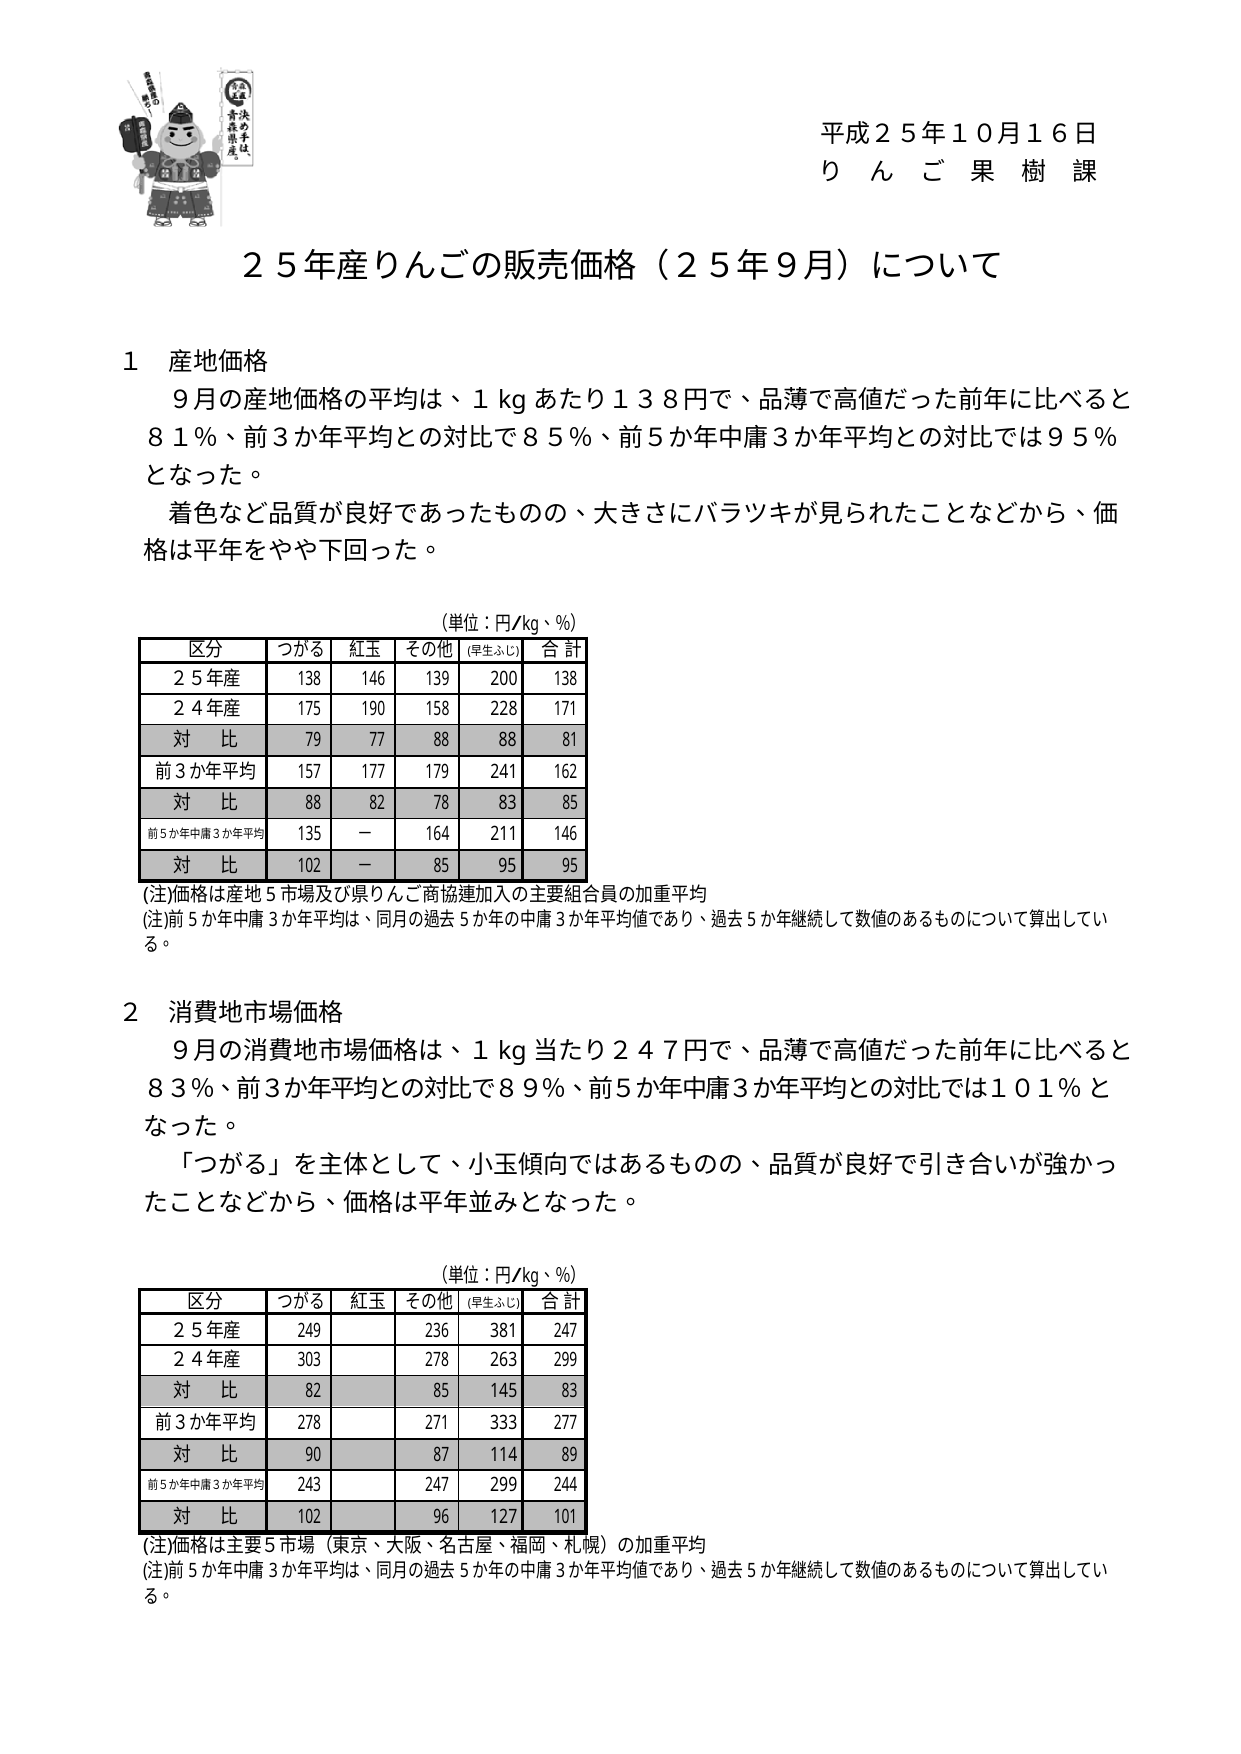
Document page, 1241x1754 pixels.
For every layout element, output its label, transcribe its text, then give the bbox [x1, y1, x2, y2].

table_cell 前３か年平均 [141, 1408, 265, 1438]
table_cell 277 [524, 1408, 584, 1438]
table_cell 145 [459, 1376, 521, 1406]
table_cell 前３か年平均 [141, 757, 265, 787]
table_cell 138 [268, 664, 330, 692]
table_cell [332, 1408, 394, 1438]
table_cell ２５年産 [141, 1315, 265, 1344]
table_header つがる [268, 640, 330, 661]
table_header 区分 [141, 640, 265, 661]
table_cell [332, 1376, 394, 1406]
table_cell 77 [332, 725, 394, 755]
table_cell 対 比 [141, 1376, 265, 1406]
table_cell 79 [268, 725, 330, 755]
table_cell 190 [332, 695, 394, 723]
table_cell 85 [396, 851, 458, 879]
table_cell 87 [396, 1440, 458, 1469]
text (注)前5か年中庸3か年平均は、同月の過去5か年の中庸3か年平均値であり、過去5か年継続して数値のあるものについて算出している。 [143, 1557, 1138, 1608]
table_cell 158 [396, 695, 458, 723]
text ９月の産地価格の平均は、１kg あたり１３８円で、品薄で高値だった前年に比べると [168, 382, 1138, 416]
table_cell 89 [524, 1440, 584, 1469]
table_cell ２４年産 [141, 1346, 265, 1375]
table_cell 139 [396, 664, 458, 692]
table_cell 前５か年中庸３か年平均 [141, 1471, 265, 1500]
table_cell 177 [332, 757, 394, 787]
table_cell 対 比 [141, 789, 265, 818]
table_cell 88 [460, 725, 521, 755]
table_cell 前５か年中庸３か年平均 [141, 819, 265, 849]
table_cell 81 [524, 725, 585, 755]
table_header 合 計 [524, 1291, 584, 1312]
table_cell 243 [268, 1471, 330, 1500]
table_cell － [332, 851, 394, 879]
table_cell 263 [459, 1346, 521, 1375]
table_cell 303 [268, 1346, 330, 1375]
table_cell 381 [459, 1315, 521, 1344]
table_cell 135 [268, 819, 330, 849]
table_cell 162 [524, 757, 585, 787]
table_header その他 [396, 1291, 458, 1312]
text ８３％、前３か年平均との対比で８９％、前５か年中庸３か年平均との対比では１０１％ となった。 [143, 1071, 1122, 1143]
table_cell 241 [460, 757, 521, 787]
table_cell 対 比 [141, 851, 265, 879]
table_cell 244 [524, 1471, 584, 1500]
table_header (早生ふじ) [460, 640, 521, 661]
table_cell － [332, 819, 394, 849]
table_cell 236 [396, 1315, 458, 1344]
table_cell 83 [524, 1376, 584, 1406]
text (注)前5か年中庸3か年平均は、同月の過去5か年の中庸3か年平均値であり、過去5か年継続して数値のあるものについて算出している。 [143, 906, 1138, 957]
table_cell 83 [460, 789, 521, 818]
table_cell [332, 1502, 394, 1530]
table_cell [332, 1346, 394, 1375]
table_cell 157 [268, 757, 330, 787]
text （単位：円/kg、％） [432, 610, 1138, 637]
table_header 紅玉 [332, 640, 394, 661]
table_cell 138 [524, 664, 585, 692]
table_cell 101 [524, 1502, 584, 1530]
text ８１％、前３か年平均との対比で８５％、前５か年中庸３か年平均との対比では９５％ となった。 [143, 420, 1122, 492]
table_cell 247 [524, 1315, 584, 1344]
text 「つがる」を主体として、小玉傾向ではあるものの、品質が良好で引き合いが強かったことなどから、価格は平年並みとなった。 [143, 1146, 1122, 1218]
table_cell 78 [396, 789, 458, 818]
text 着色など品質が良好であったものの、大きさにバラツキが見られたことなどから、価格は平年をやや下回った。 [143, 495, 1122, 567]
table_header 区分 [141, 1291, 265, 1312]
table_cell 88 [396, 725, 458, 755]
table_cell 211 [460, 819, 521, 849]
text ２５年産りんごの販売価格（２５年９月）について [236, 242, 1138, 288]
table_cell 146 [332, 664, 394, 692]
table_cell 対 比 [141, 1502, 265, 1530]
table_cell 102 [268, 1502, 330, 1530]
table_cell 247 [396, 1471, 458, 1500]
table_cell 85 [524, 789, 585, 818]
table_header その他 [396, 640, 458, 661]
text （単位：円/kg、％） [432, 1261, 1138, 1288]
table_cell 82 [332, 789, 394, 818]
table_cell 200 [460, 664, 521, 692]
table_cell [332, 1471, 394, 1500]
table_cell 102 [268, 851, 330, 879]
table_cell [332, 1315, 394, 1344]
text ９月の消費地市場価格は、１kg 当たり２４７円で、品薄で高値だった前年に比べると [168, 1033, 1138, 1067]
table_cell 95 [460, 851, 521, 879]
picture [118, 66, 254, 230]
table_cell 146 [524, 819, 585, 849]
table_cell 179 [396, 757, 458, 787]
table_cell 85 [396, 1376, 458, 1406]
table_cell 164 [396, 819, 458, 849]
table_cell 114 [459, 1440, 521, 1469]
table_cell 333 [459, 1408, 521, 1438]
table_cell 82 [268, 1376, 330, 1406]
table_header 合 計 [524, 640, 585, 661]
table_cell 249 [268, 1315, 330, 1344]
subtitle 平成２５年１０月１６日り ん ご 果 樹 課 [818, 116, 1098, 188]
table_cell 299 [524, 1346, 584, 1375]
text ２ 消費地市場価格 [118, 995, 1138, 1029]
table_cell 228 [460, 695, 521, 723]
table_cell 95 [524, 851, 585, 879]
table_cell [332, 1440, 394, 1469]
table_cell 90 [268, 1440, 330, 1469]
table_cell 271 [396, 1408, 458, 1438]
table_cell 175 [268, 695, 330, 723]
table_cell 278 [268, 1408, 330, 1438]
table_header つがる [268, 1291, 330, 1312]
table_cell ２４年産 [141, 695, 265, 723]
text (注)価格は産地5市場及び県りんご商協連加入の主要組合員の加重平均 [143, 883, 1138, 906]
table_header 紅玉 [332, 1291, 394, 1312]
table_cell 171 [524, 695, 585, 723]
table_cell 88 [268, 789, 330, 818]
table_cell 278 [396, 1346, 458, 1375]
subtitle １ 産地価格 [118, 344, 1138, 378]
table_cell 127 [459, 1502, 521, 1530]
table_header (早生ふじ) [459, 1291, 521, 1312]
text (注)価格は主要５市場（東京、大阪、名古屋、福岡、札幌）の加重平均 [143, 1534, 1138, 1557]
table_cell 対 比 [141, 725, 265, 755]
table_cell 96 [396, 1502, 458, 1530]
table_cell ２５年産 [141, 664, 265, 692]
table_cell 対 比 [141, 1440, 265, 1469]
table_cell 299 [459, 1471, 521, 1500]
